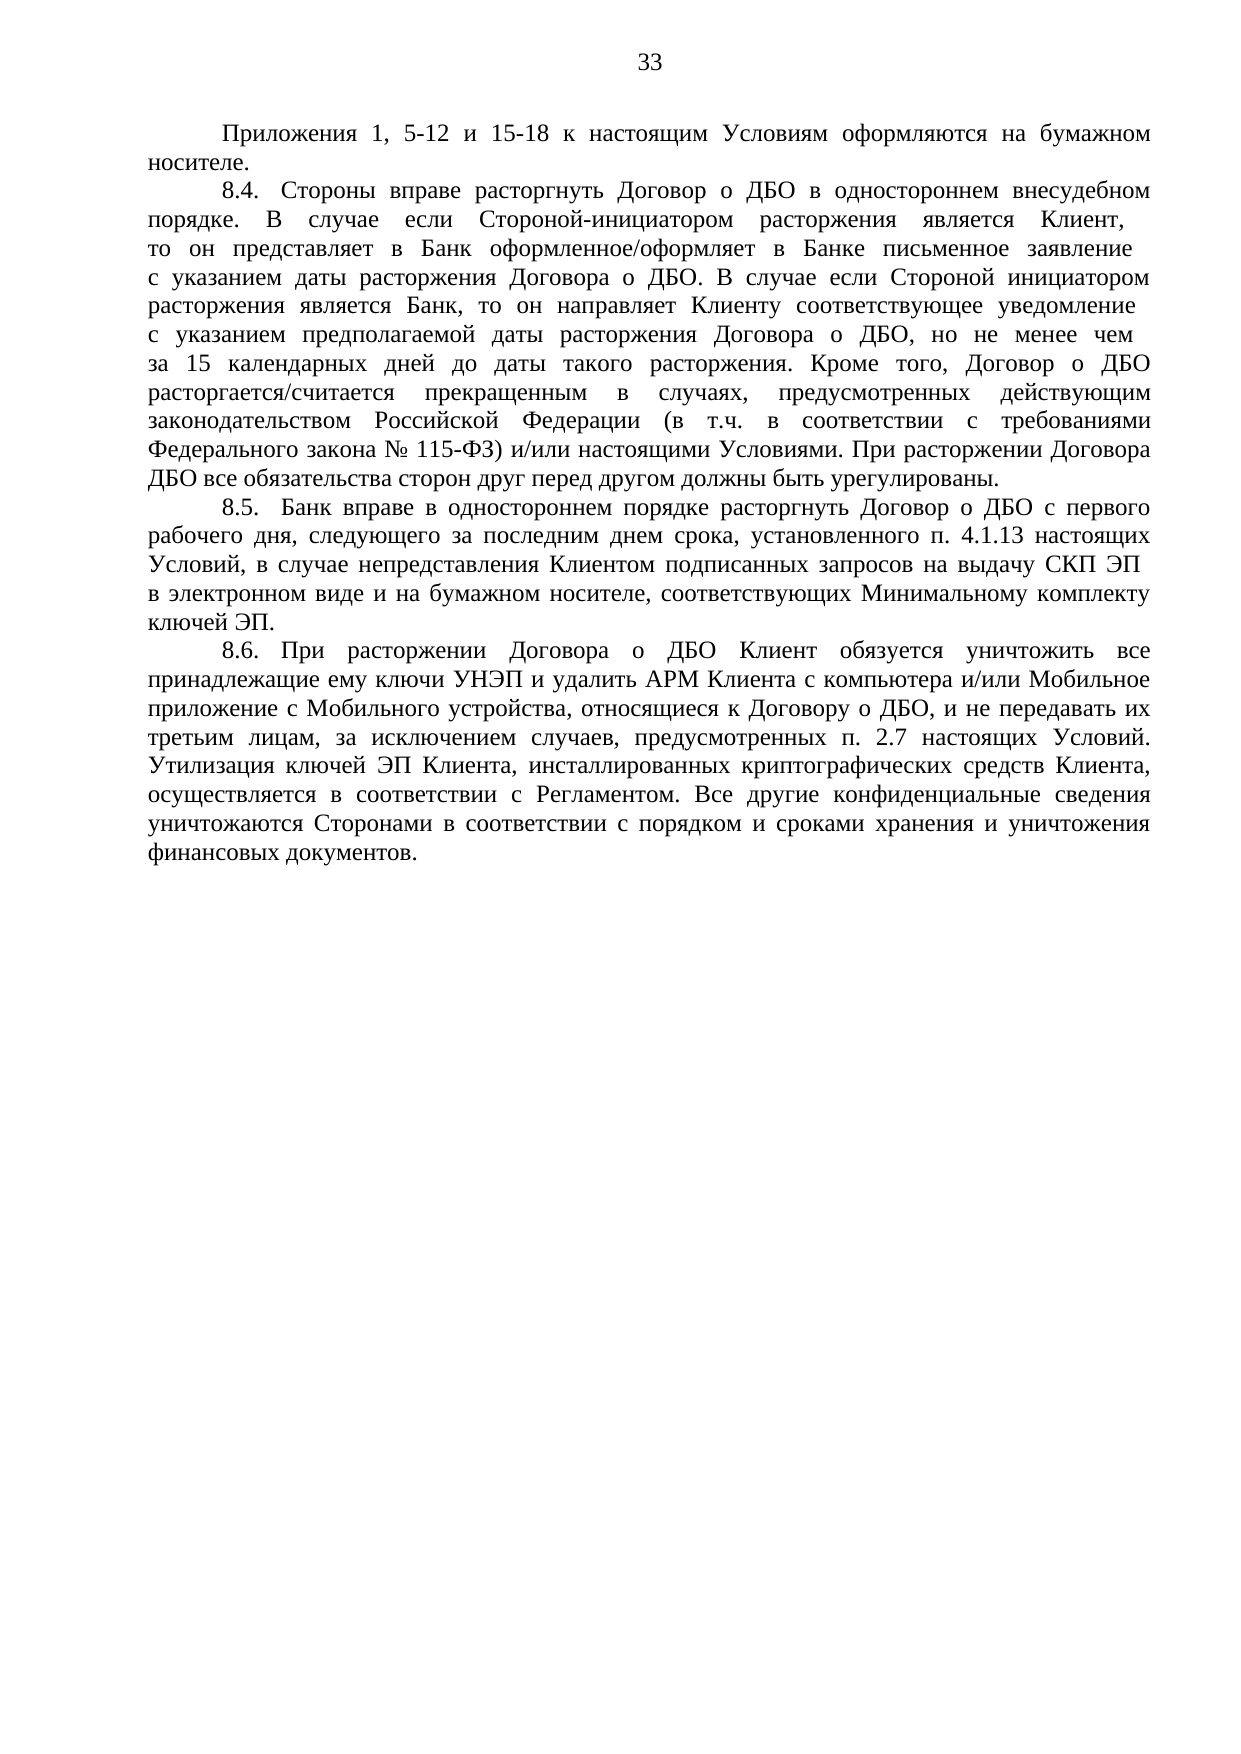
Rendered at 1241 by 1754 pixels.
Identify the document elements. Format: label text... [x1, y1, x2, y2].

list При расторжении Договора о ДБО Клиент обязуется уничтожить все принадлежащие ему ключи УНЭП и удалить АРМ Клиента с компьютера и/или Мобильное приложение с Мобильного устройства, относящиеся к Договору о ДБО, и не передавать их третьим лицам, за исключением случаев, предусмотренных п. 2.7 настоящих Условий. Утилизация ключей ЭП Клиента, инсталлированных криптографических средств Клиента, осуществляется в соответствии с Регламентом. Все другие конфиденциальные сведения уничтожаются Сторонами в соответствии с порядком и сроками хранения и уничтожения финансовых документов. [148, 636, 1152, 866]
list Банк вправе в одностороннем порядке расторгнуть Договор о ДБО с первого рабочего дня, следующего за последним днем срока, установленного п. 4.1.13 настоящих Условий, в случае непредставления Клиентом подписанных запросов на выдачу СКП ЭП в электронном виде и на бумажном носителе, соответствующих Минимальному комплекту ключей ЭП. [148, 492, 1152, 636]
text Приложения 1, 5-12 и 15-18 к настоящим Условиям оформляются на бумажном носителе. [148, 118, 1152, 176]
list Стороны вправе расторгнуть Договор о ДБО в одностороннем внесудебном порядке. В случае если Стороной-инициатором расторжения является Клиент, то он представляет в Банк оформленное/оформляет в Банке письменное заявление с указанием даты расторжения Договора о ДБО. В случае если Стороной инициатором расторжения является Банк, то он направляет Клиенту соответствующее уведомление с указанием предполагаемой даты расторжения Договора о ДБО, но не менее чем за 15 календарных дней до даты такого расторжения. Кроме того, Договор о ДБО расторгается/считается прекращенным в случаях, предусмотренных действующим законодательством Российской Федерации (в т.ч. в соответствии с требованиями Федерального закона № 115-ФЗ) и/или настоящими Условиями. При расторжении Договора ДБО все обязательства сторон друг перед другом должны быть урегулированы. [148, 176, 1152, 492]
